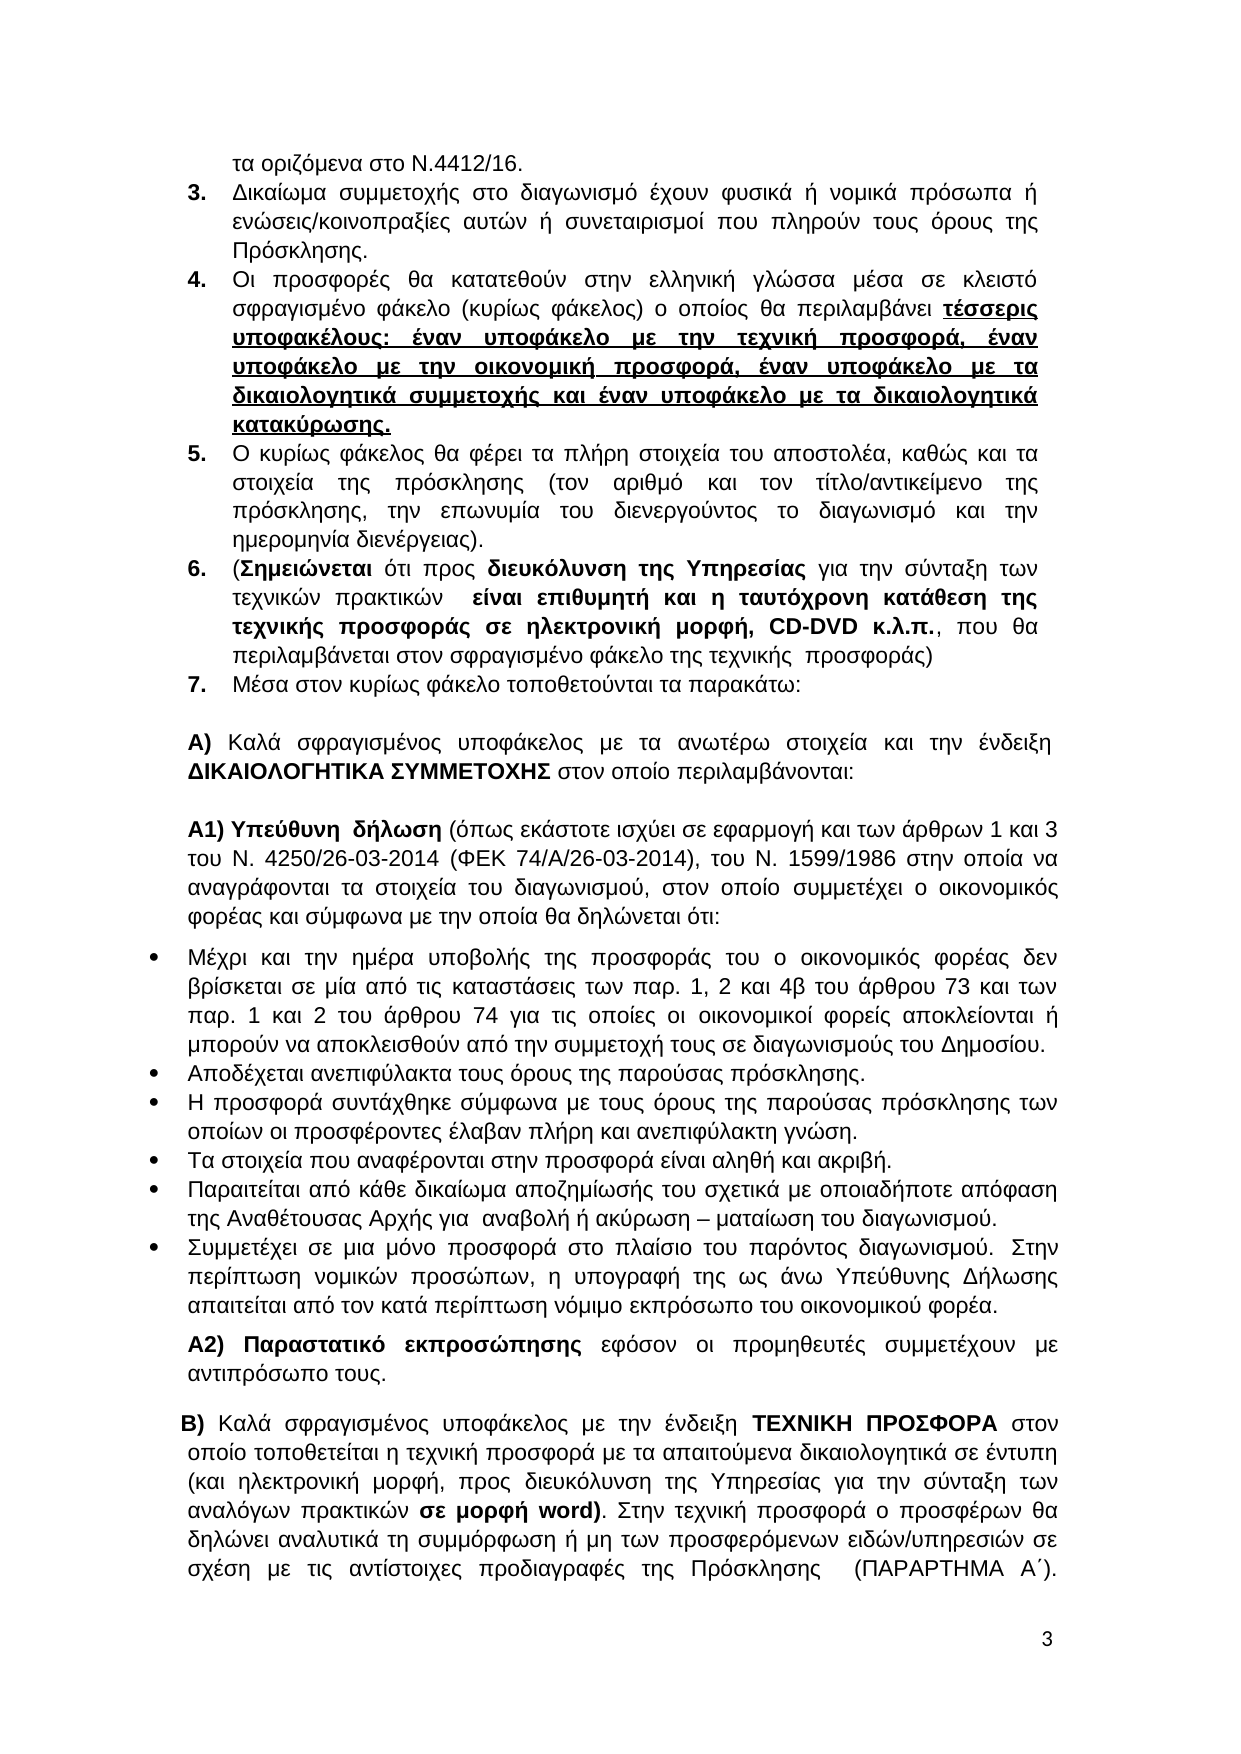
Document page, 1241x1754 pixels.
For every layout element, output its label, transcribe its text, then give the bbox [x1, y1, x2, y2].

list Μέσα στον κυρίως φάκελο τοποθετούνται τα παρακάτω: [187, 671, 1053, 698]
list Η προσφορά συντάχθηκε σύμφωνα με τους όρους της παρούσας πρόσκλησης των οποίων οι προσφέροντες έλαβαν πλήρη και ανεπιφύλακτη γνώση. [150, 1089, 1059, 1144]
text Α1) Υπεύθυνη δήλωση (όπως εκάστοτε ισχύει σε εφαρμογή και των άρθρων 1 και 3 του Ν. 4250/26-03-2014 (ΦΕΚ 74/Α/26-03-2014), του Ν. 1599/1986 στην οποία να αναγράφονται τα στοιχεία του διαγωνισμού, στον οποίο συμμετέχει ο οικονομικός φορέας και σύμφωνα με την οποία θα δηλώνεται ότι: [187, 816, 1059, 929]
list Παραιτείται από κάθε δικαίωμα αποζημίωσής του σχετικά με οποιαδήποτε απόφαση της Αναθέτουσας Αρχής για αναβολή ή ακύρωση – ματαίωση του διαγωνισμού. [150, 1176, 1059, 1231]
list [187, 150, 1059, 176]
text Α2) Παραστατικό εκπροσώπησης εφόσον οι προμηθευτές συμμετέχουν με αντιπρόσωπο τους. [187, 1331, 1059, 1387]
list Συμμετέχει σε μια μόνο προσφορά στο πλαίσιο του παρόντος διαγωνισμού. Στην περίπτωση νομικών προσώπων, η υπογραφή της ως άνω Υπεύθυνης Δήλωσης απαιτείται από τον κατά περίπτωση νόμιμο εκπρόσωπο του οικονομικού φορέα. [150, 1234, 1059, 1318]
list Οι προσφορές θα κατατεθούν στην ελληνική γλώσσα μέσα σε κλειστό σφραγισμένο φάκελο (κυρίως φάκελος) ο οποίος θα περιλαμβάνει τέσσερις υποφακέλους: έναν υποφάκελο με την τεχνική προσφορά, έναν υποφάκελο με την οικονομική προσφορά, έναν υποφάκελο με τα δικαιολογητικά συμμετοχής και έναν υποφάκελο με τα δικαιολογητικά κατακύρωσης. [187, 266, 1038, 437]
text Α) Καλά σφραγισμένος υποφάκελος με τα ανωτέρω στοιχεία και την ένδειξη ΔΙΚΑΙΟΛΟΓΗΤΙΚΑ ΣΥΜΜΕΤΟΧΗΣ στον οποίο περιλαμβάνονται: [187, 729, 1053, 784]
list (Σημειώνεται ότι προς διευκόλυνση της Υπηρεσίας για την σύνταξη των τεχνικών πρακτικών είναι επιθυμητή και η ταυτόχρονη κατάθεση της τεχνικής προσφοράς σε ηλεκτρονική μορφή, CD-DVD κ.λ.π., που θα περιλαμβάνεται στον σφραγισμένο φάκελο της τεχνικής προσφοράς) [187, 555, 1038, 669]
list Δικαίωμα συμμετοχής στο διαγωνισμό έχουν φυσικά ή νομικά πρόσωπα ή ενώσεις/κοινοπραξίες αυτών ή συνεταιρισμοί που πληρούν τους όρους της Πρόσκλησης. [187, 179, 1038, 263]
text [180, 1410, 1059, 1581]
list Μέχρι και την ημέρα υποβολής της προσφοράς του ο οικονομικός φορέας δεν βρίσκεται σε μία από τις καταστάσεις των παρ. 1, 2 και 4β του άρθρου 73 και των παρ. 1 και 2 του άρθρου 74 για τις οποίες οι οικονομικοί φορείς αποκλείονται ή μπορούν να αποκλεισθούν από την συμμετοχή τους σε διαγωνισμούς του Δημοσίου. [150, 944, 1059, 1058]
list Αποδέχεται ανεπιφύλακτα τους όρους της παρούσας πρόσκλησης. [150, 1060, 1059, 1087]
list Τα στοιχεία που αναφέρονται στην προσφορά είναι αληθή και ακριβή. [150, 1147, 1059, 1173]
list Ο κυρίως φάκελος θα φέρει τα πλήρη στοιχεία του αποστολέα, καθώς και τα στοιχεία της πρόσκλησης (τον αριθμό και τον τίτλο/αντικείμενο της πρόσκλησης, την επωνυμία του διενεργούντος το διαγωνισμό και την ημερομηνία διενέργειας). [187, 439, 1038, 553]
